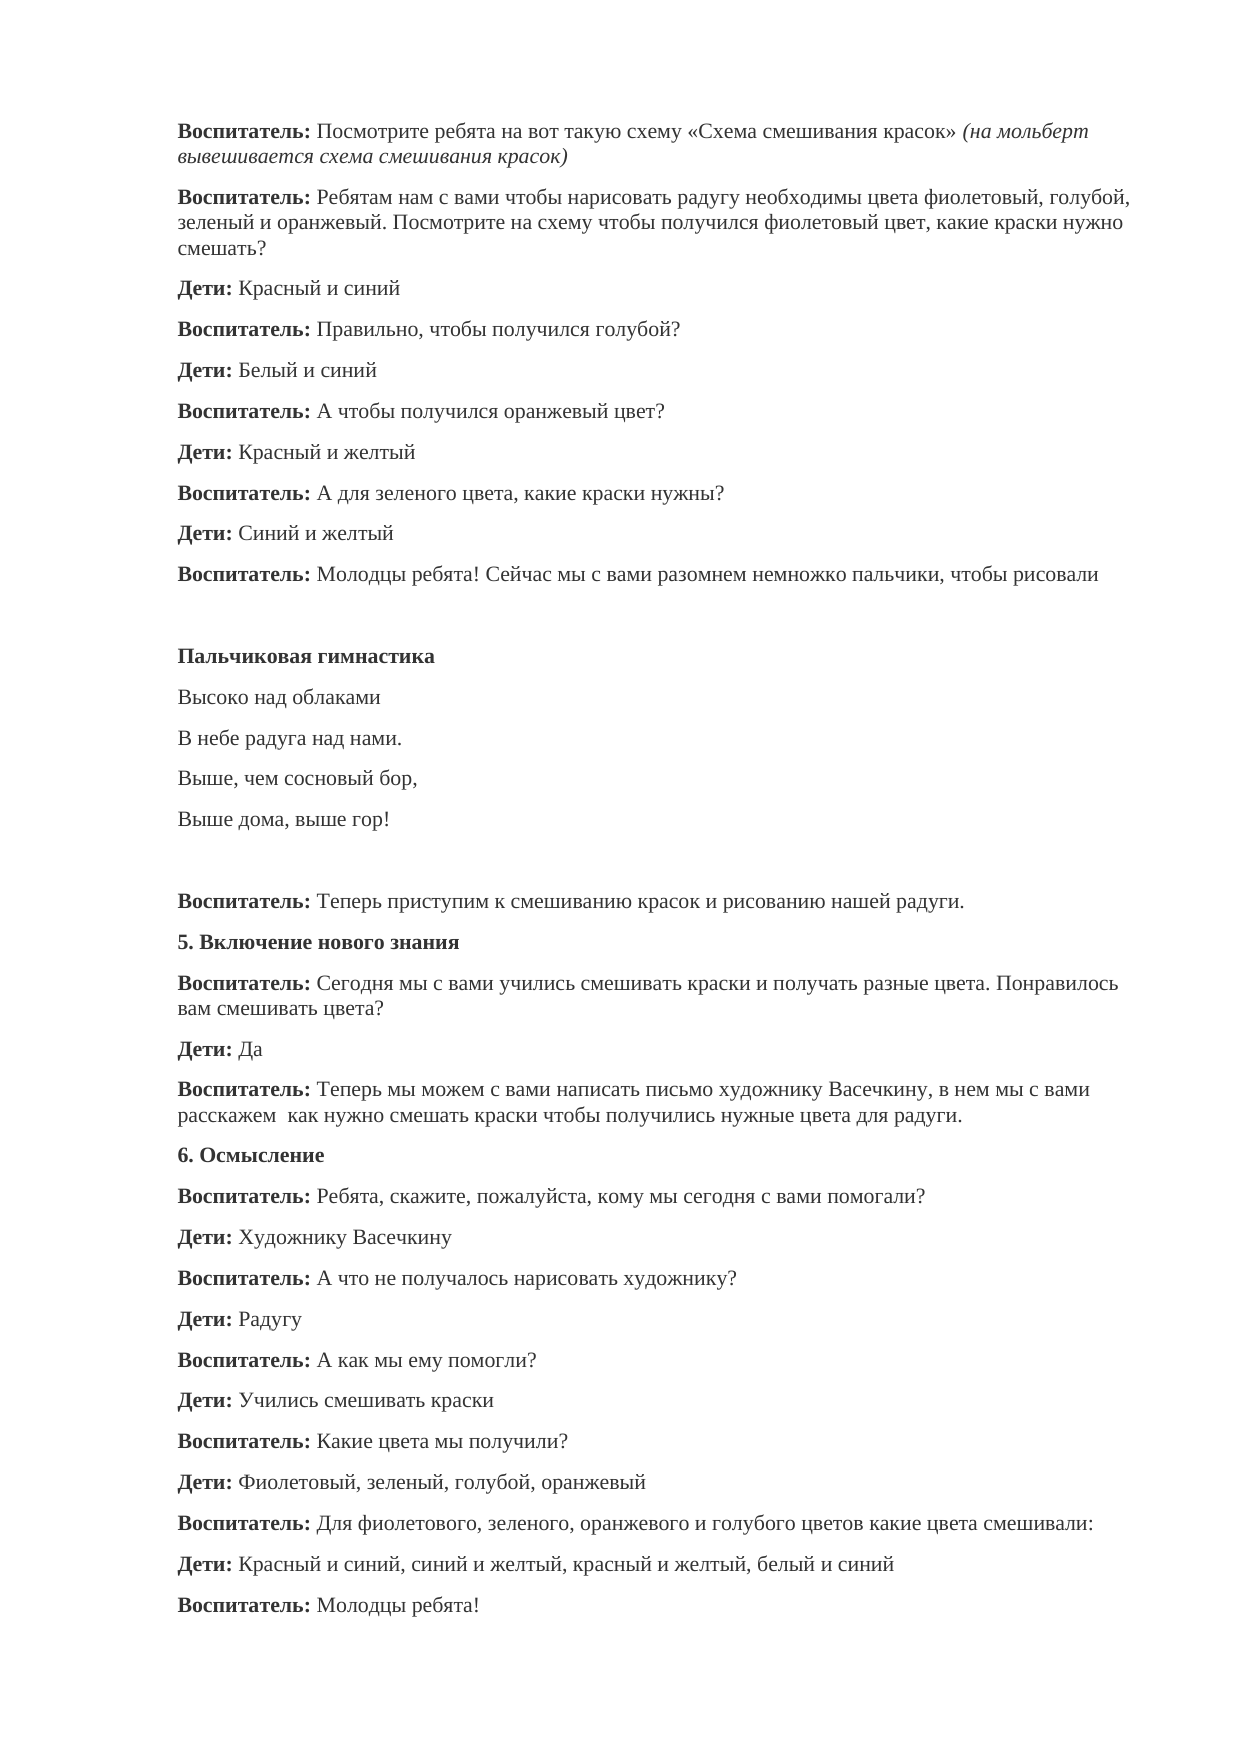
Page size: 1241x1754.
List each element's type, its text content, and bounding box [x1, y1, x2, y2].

text Дети: Красный и синий, синий и желтый, красный и желтый, белый и синий [177, 1551, 1152, 1576]
text Дети: Радугу [177, 1306, 1152, 1331]
text 6. Осмысление [177, 1142, 1152, 1168]
text Воспитатель: Посмотрите ребята на вот такую схему «Схема смешивания красок» (на мольберт вывешивается схема смешивания красок) [177, 118, 1152, 168]
text Высоко над облаками [177, 684, 1152, 709]
text Воспитатель: А как мы ему помогли? [177, 1347, 1152, 1372]
text Воспитатель: Теперь мы можем с вами написать письмо художнику Васечкину, в нем мы с вами расскажем как нужно смешать краски чтобы получились нужные цвета для радуги. [177, 1076, 1152, 1127]
text Воспитатель: А чтобы получился оранжевый цвет? [177, 398, 1152, 423]
text Воспитатель: Ребята, скажите, пожалуйста, кому мы сегодня с вами помогали? [177, 1183, 1152, 1208]
text Воспитатель: Правильно, чтобы получился голубой? [177, 316, 1152, 341]
text Воспитатель: Для фиолетового, зеленого, оранжевого и голубого цветов какие цвета смешивали: [177, 1510, 1152, 1535]
text Дети: Красный и синий [177, 275, 1152, 301]
text Дети: Учились смешивать краски [177, 1387, 1152, 1413]
text Воспитатель: Ребятам нам с вами чтобы нарисовать радугу необходимы цвета фиолетовый, голубой, зеленый и оранжевый. Посмотрите на схему чтобы получился фиолетовый цвет, какие краски нужно смешать? [177, 184, 1152, 260]
text В небе радуга над нами. [177, 724, 1152, 750]
text Дети: Синий и желтый [177, 520, 1152, 546]
text Воспитатель: Теперь приступим к смешиванию красок и рисованию нашей радуги. [177, 888, 1152, 913]
text Воспитатель: Какие цвета мы получили? [177, 1428, 1152, 1453]
text Воспитатель: А для зеленого цвета, какие краски нужны? [177, 479, 1152, 505]
text Воспитатель: Молодцы ребята! Сейчас мы с вами разомнем немножко пальчики, чтобы рисовали [177, 561, 1152, 586]
text Дети: Красный и желтый [177, 439, 1152, 464]
text Дети: Фиолетовый, зеленый, голубой, оранжевый [177, 1469, 1152, 1494]
text Выше, чем сосновый бор, [177, 765, 1152, 791]
text Воспитатель: А что не получалось нарисовать художнику? [177, 1265, 1152, 1290]
text Дети: Белый и синий [177, 357, 1152, 382]
text Воспитатель: Сегодня мы с вами учились смешивать краски и получать разные цвета. Понравилось вам смешивать цвета? [177, 969, 1152, 1020]
text Дети: Художнику Васечкину [177, 1224, 1152, 1249]
text Дети: Да [177, 1036, 1152, 1061]
text Пальчиковая гимнастика [177, 643, 1152, 668]
text Выше дома, выше гор! [177, 806, 1152, 831]
text Воспитатель: Молодцы ребята! [177, 1592, 1152, 1617]
text 5. Включение нового знания [177, 929, 1152, 954]
